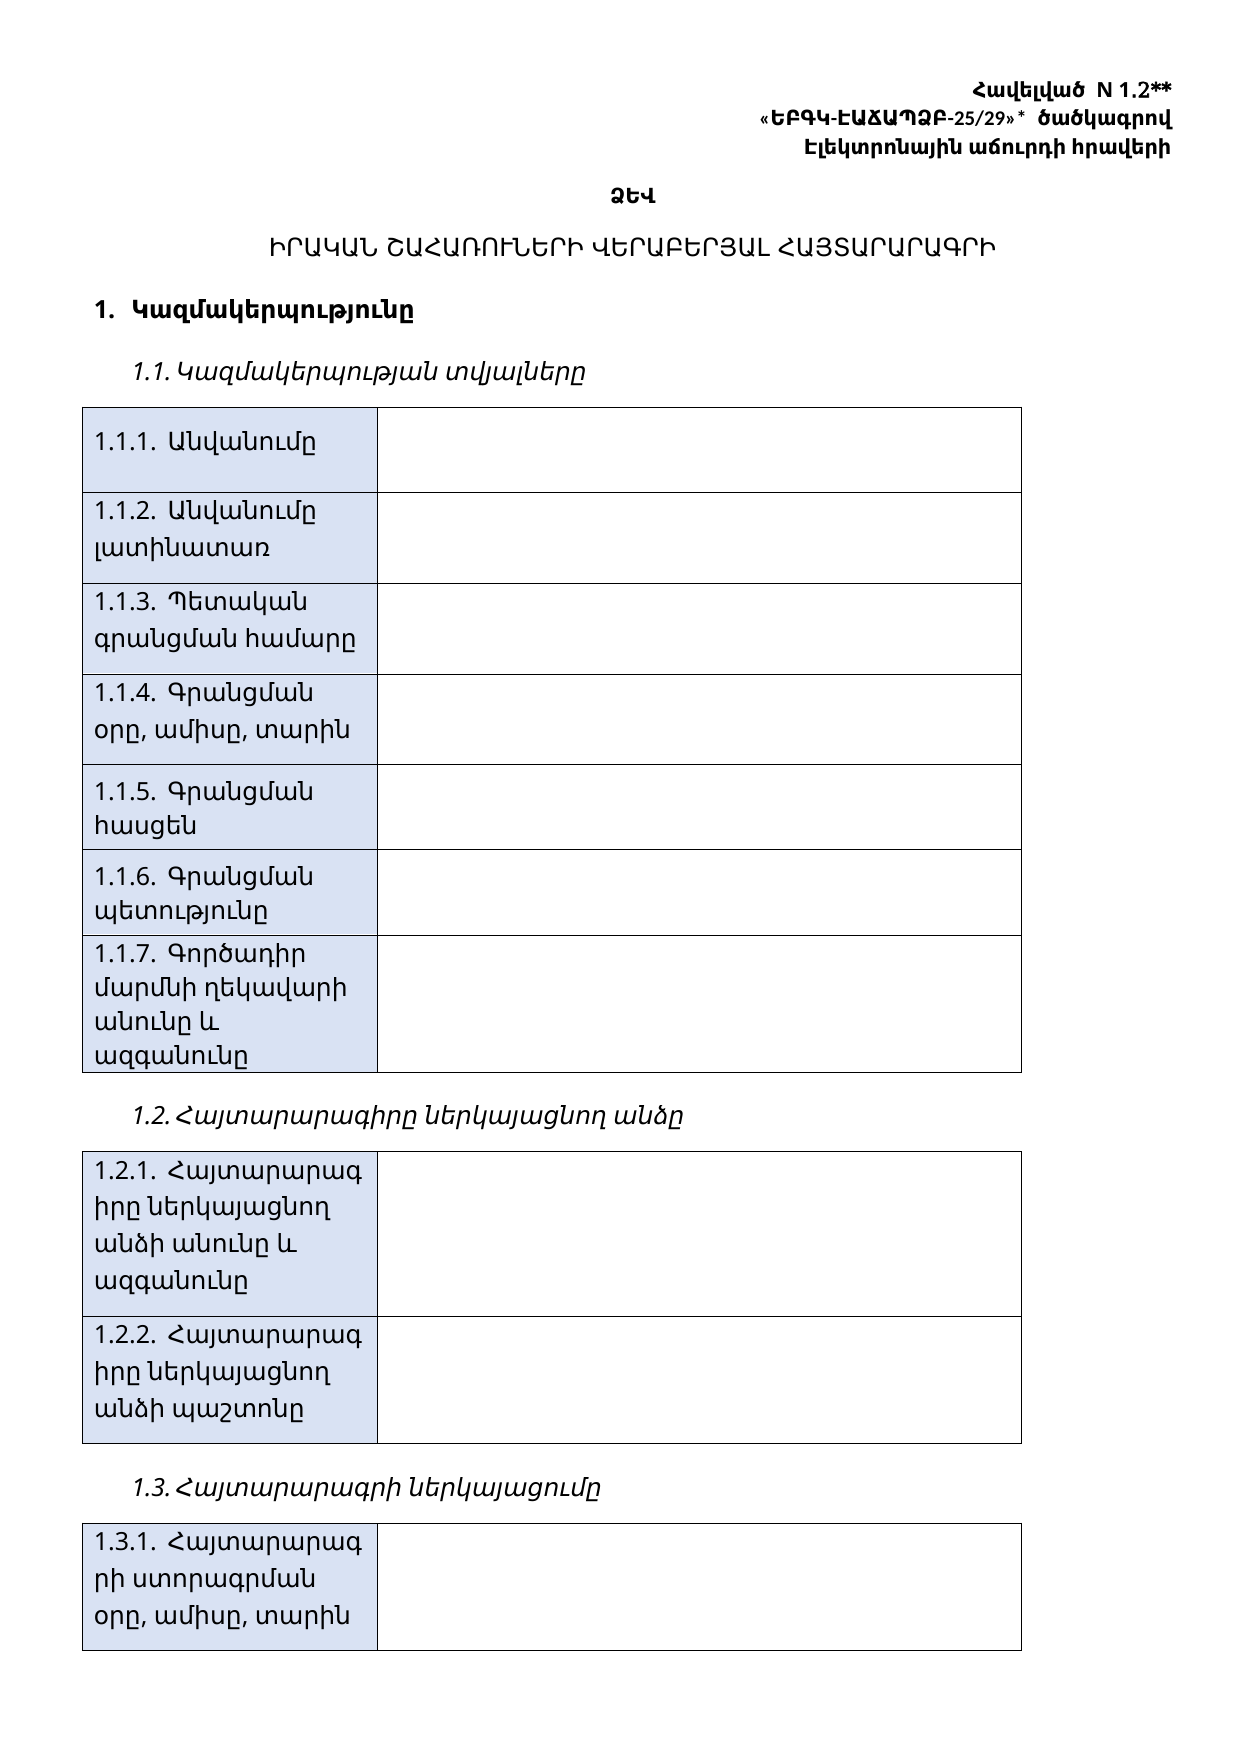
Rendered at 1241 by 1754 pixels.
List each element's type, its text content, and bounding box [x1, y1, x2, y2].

text Հավելված N 1․2** [94, 75, 1171, 103]
table_cell [378, 850, 1021, 934]
text Էլեկտրոնային աճուրդի հրավերի [94, 132, 1171, 160]
text ՁԵՎ [94, 184, 1171, 209]
table_header Անվանումը [83, 408, 377, 492]
table_cell Հայտարարագիրը ներկայացնող անձի պաշտոնը [83, 1317, 377, 1443]
table_header [378, 408, 1021, 492]
table_cell [378, 765, 1021, 849]
table_cell [378, 493, 1021, 583]
table_header Հայտարարագիրը ներկայացնող անձի անունը և ազգանունը [83, 1152, 377, 1316]
table_header Հայտարարագրի ստորագրման օրը, ամիսը, տարին [83, 1524, 377, 1650]
table_cell Գրանցման պետությունը [83, 850, 377, 934]
table_cell Գրանցման հասցեն [83, 765, 377, 849]
table_cell Պետական գրանցման համարը [83, 584, 377, 673]
list Հայտարարագիրը ներկայացնող անձը [131, 1098, 1171, 1132]
table_cell Անվանումը լատինատառ [83, 493, 377, 583]
table_cell [378, 675, 1021, 764]
list Կազմակերպության տվյալները [131, 353, 1171, 387]
text ԻՐԱԿԱՆ ՇԱՀԱՌՈՒՆԵՐԻ ՎԵՐԱԲԵՐՅԱԼ ՀԱՅՏԱՐԱՐԱԳՐԻ [94, 233, 1171, 262]
table_cell Գրանցման օրը, ամիսը, տարին [83, 675, 377, 764]
list Հայտարարագրի ներկայացումը [131, 1469, 1171, 1503]
list Կազմակերպությունը [94, 291, 1171, 326]
table_header [378, 1524, 1021, 1650]
table_header [378, 1152, 1021, 1316]
text «ԵԲԳԿ-ԷԱՃԱՊՁԲ-25/29»* ծածկագրով [94, 103, 1171, 132]
table_cell [378, 1317, 1021, 1443]
table_cell Գործադիր մարմնի ղեկավարի անունը և ազգանունը [83, 936, 377, 1072]
table_cell [378, 936, 1021, 1072]
table_cell [378, 584, 1021, 673]
